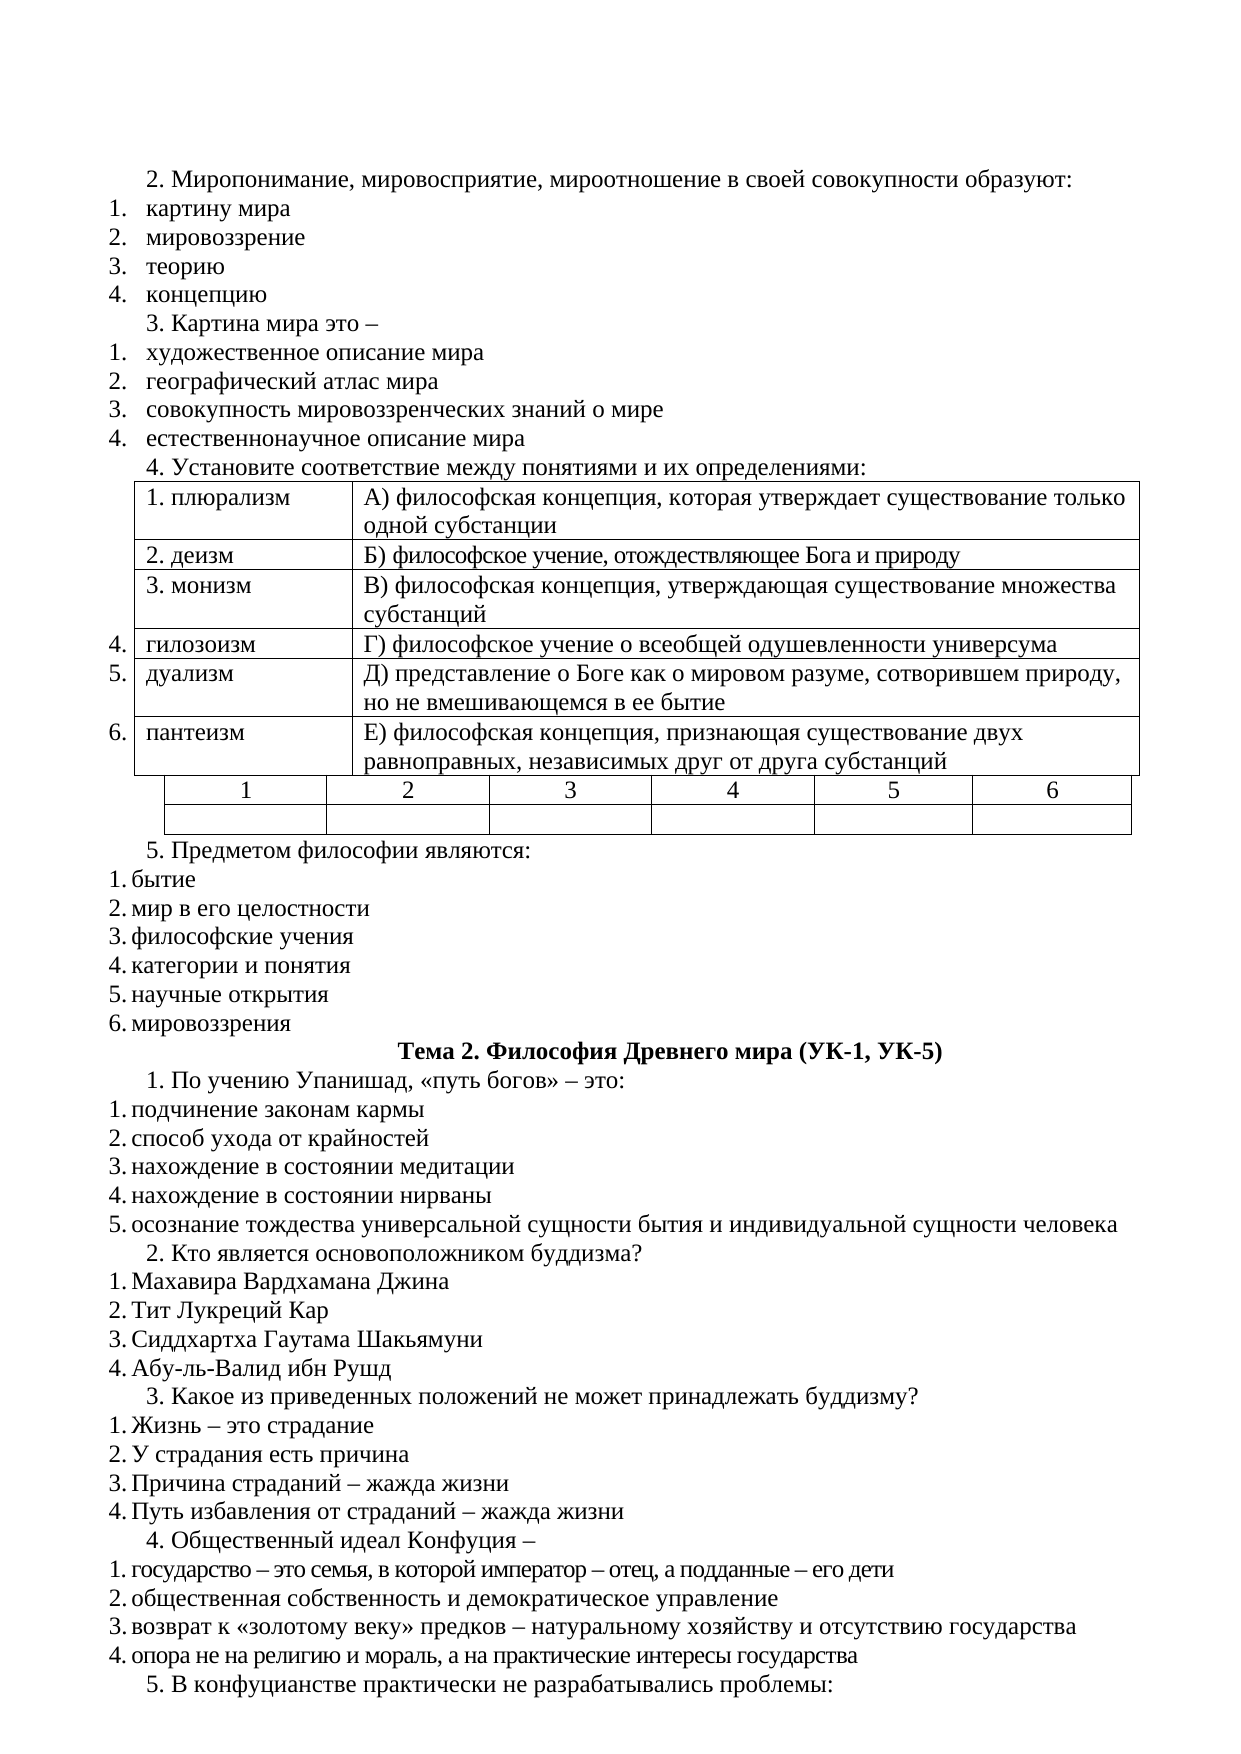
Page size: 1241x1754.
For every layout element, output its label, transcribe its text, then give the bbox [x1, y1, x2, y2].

list Путь избавления от страданий – жажда жизни [108, 1496, 1194, 1525]
text 5. В конфуцианстве практически не разрабатывались проблемы: [146, 1669, 1194, 1698]
list картину мира [108, 193, 1194, 222]
table_cell дуализм [135, 659, 352, 716]
table_cell [327, 805, 489, 834]
table_cell 2. деизм [135, 540, 352, 569]
list мировоззрение [108, 222, 1194, 251]
table_cell 4 [652, 776, 814, 804]
text 3. Какое из приведенных положений не может принадлежать буддизму? [146, 1381, 1194, 1410]
text 2. Миропонимание, мировосприятие, мироотношение в своей совокупности образуют: [146, 164, 1194, 193]
text 2. Кто является основоположником буддизма? [146, 1238, 1194, 1266]
list бытие [108, 864, 1194, 893]
table_cell Е) философская концепция, признающая существование двух равноправных, независимых друг от друга субстанций [353, 717, 1139, 774]
list государство – это семья, в которой император – отец, а подданные – его дети [109, 1554, 1194, 1583]
list опора не на религию и мораль, а на практические интересы государства [109, 1640, 1194, 1669]
table_cell Г) философское учение о всеобщей одушевленности универсума [353, 629, 1139, 657]
list Абу-ль-Валид ибн Рушд [108, 1353, 1194, 1381]
text 4. Общественный идеал Конфуция – [146, 1525, 1194, 1554]
list общественная собственность и демократическое управление [109, 1583, 1194, 1611]
list возврат к «золотому веку» предков – натуральному хозяйству и отсутствию государства [109, 1611, 1194, 1640]
text 3. Картина мира это – [146, 308, 1194, 337]
list географический атлас мира [108, 366, 1194, 394]
table_cell 5 [815, 776, 972, 804]
table_cell 3 [490, 776, 651, 804]
list Причина страданий – жажда жизни [108, 1468, 1194, 1496]
list совокупность мировоззренческих знаний о мире [108, 394, 1194, 423]
table_cell В) философская концепция, утверждающая существование множества субстанций [353, 570, 1139, 628]
table_header А) философская концепция, которая утверждает существование только одной субстанции [353, 482, 1139, 539]
table_cell пантеизм [135, 717, 352, 774]
text 5. Предметом философии являются: [146, 835, 1194, 864]
table_cell 1 [165, 776, 326, 804]
list художественное описание мира [108, 337, 1194, 366]
list теорию [108, 251, 1194, 279]
list нахождение в состоянии медитации [108, 1151, 1194, 1180]
list подчинение законам кармы [108, 1094, 1194, 1123]
text Тема 2. Философия Древнего мира (УК-1, УК-5) [146, 1036, 1194, 1065]
table_cell Д) представление о Боге как о мировом разуме, сотворившем природу, но не вмешивающемся в ее бытие [353, 659, 1139, 716]
table_cell [973, 805, 1131, 834]
list категории и понятия [108, 950, 1194, 979]
list мировоззрения [108, 1008, 1194, 1036]
table_cell 3. монизм [135, 570, 352, 628]
list нахождение в состоянии нирваны [108, 1180, 1194, 1209]
list мир в его целостности [108, 893, 1194, 921]
list Жизнь – это страдание [108, 1410, 1194, 1439]
list Сиддхартха Гаутама Шакьямуни [108, 1324, 1194, 1353]
list философские учения [108, 921, 1194, 950]
table_cell 2 [327, 776, 489, 804]
table_cell [652, 805, 814, 834]
text 1. По учению Упанишад, «путь богов» – это: [146, 1065, 1194, 1094]
table_header 1. плюрализм [135, 482, 352, 539]
list естественнонаучное описание мира [108, 423, 1194, 452]
list Махавира Вардхамана Джина [108, 1266, 1194, 1295]
list осознание тождества универсальной сущности бытия и индивидуальной сущности человека [108, 1209, 1194, 1238]
table_cell Б) философское учение, отождествляющее Бога и природу [353, 540, 1139, 569]
table_cell гилозоизм [135, 629, 352, 657]
list У страдания есть причина [108, 1439, 1194, 1468]
list научные открытия [108, 979, 1194, 1008]
table_cell [815, 805, 972, 834]
list Тит Лукреций Кар [108, 1295, 1194, 1324]
list концепцию [108, 279, 1194, 308]
table_cell 6 [973, 776, 1131, 804]
table_cell [165, 805, 326, 834]
list способ ухода от крайностей [108, 1123, 1194, 1151]
table_cell [490, 805, 651, 834]
text 4. Установите соответствие между понятиями и их определениями: [146, 452, 1194, 481]
